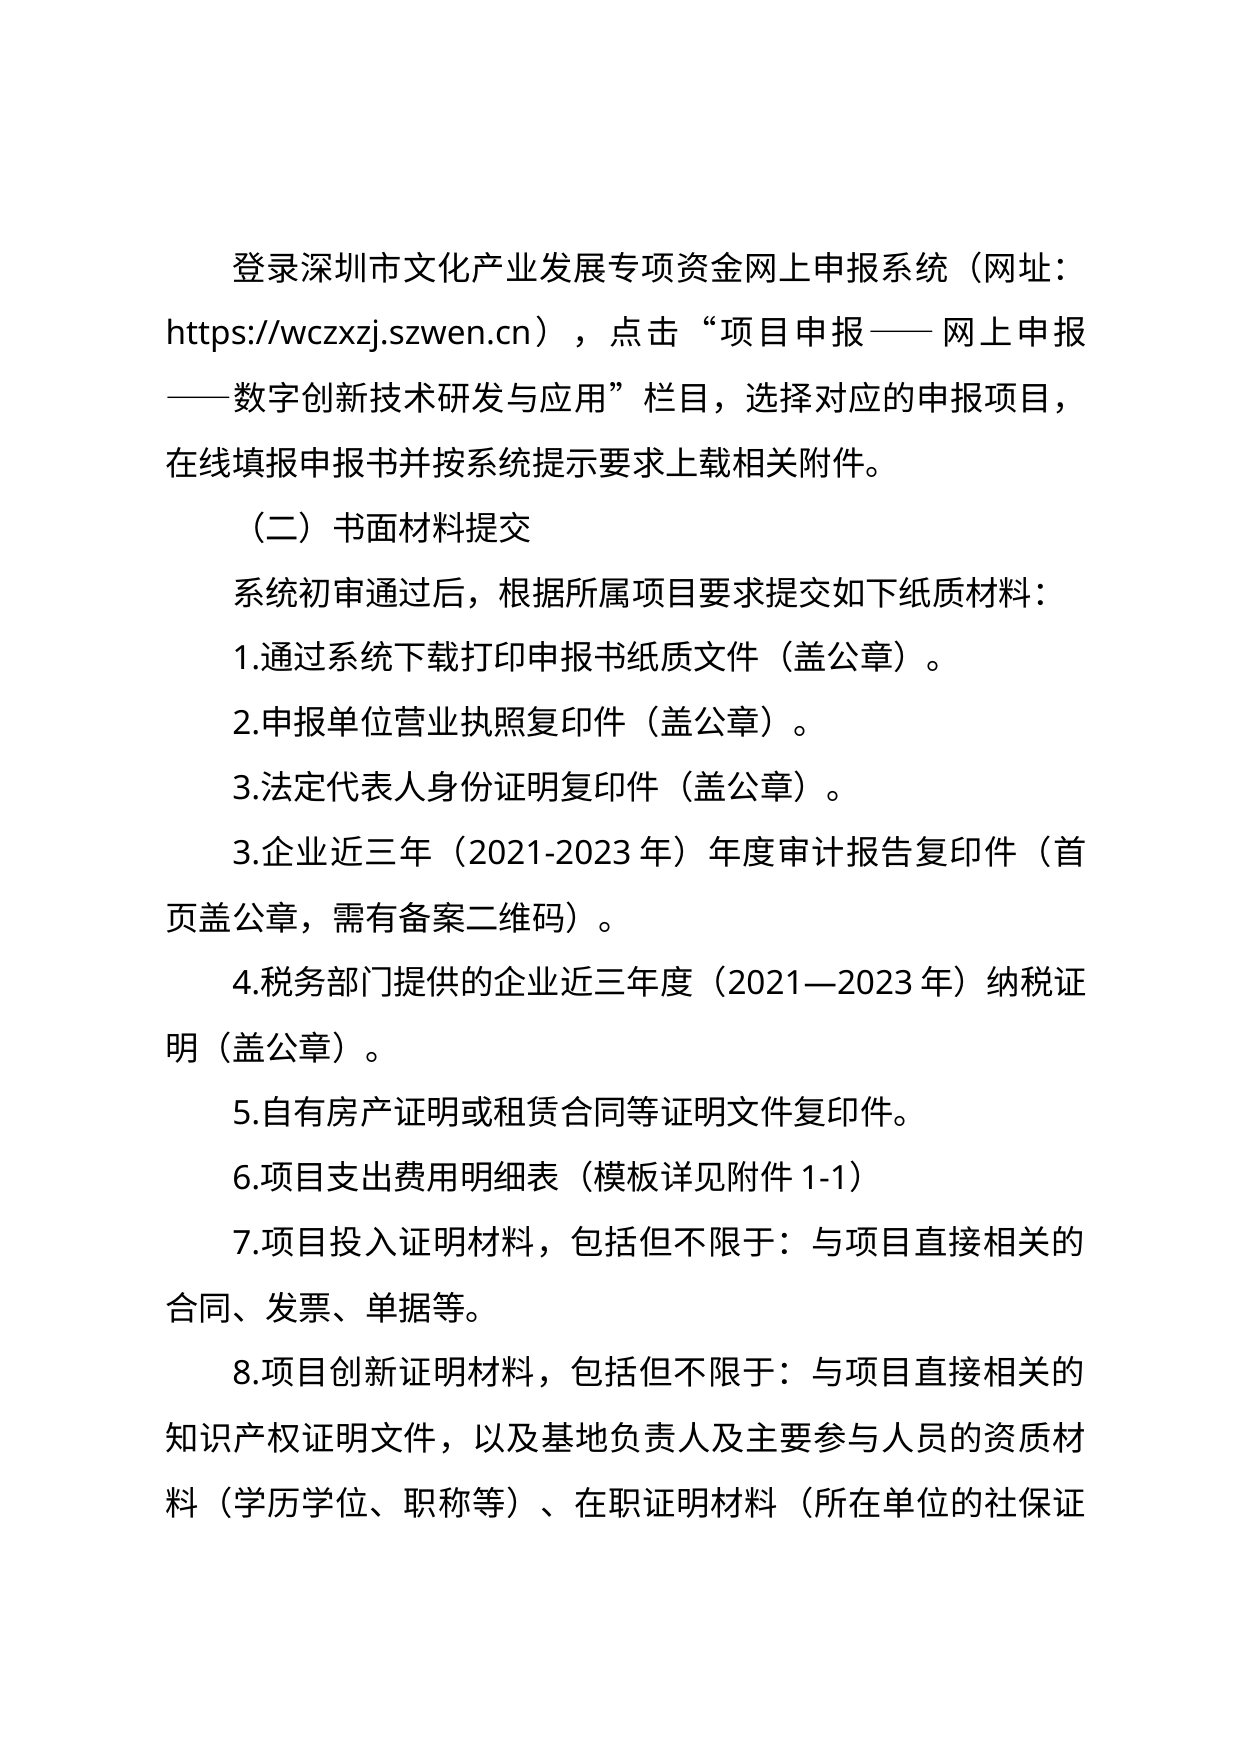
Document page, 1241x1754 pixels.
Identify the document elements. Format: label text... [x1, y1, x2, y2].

text 4.税务部门提供的企业近三年度（2021—2023年）纳税证明（盖公章）。 [165, 948, 1087, 1078]
text 2.申报单位营业执照复印件（盖公章）。 [165, 688, 1087, 753]
text 3.法定代表人身份证明复印件（盖公章）。 [165, 753, 1087, 818]
text 登录深圳市文化产业发展专项资金网上申报系统（网址：https://wczxzj.szwen.cn），点击“项目申报——网上申报——数字创新技术研发与应用”栏目，选择对应的申报项目，在线填报申报书并按系统提示要求上载相关附件。 [165, 233, 1087, 493]
text （二）书面材料提交 [165, 493, 1087, 558]
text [165, 1338, 1087, 1533]
text 5.自有房产证明或租赁合同等证明文件复印件。 [165, 1078, 1087, 1143]
text 7.项目投入证明材料，包括但不限于：与项目直接相关的合同、发票、单据等。 [165, 1208, 1087, 1338]
text 6.项目支出费用明细表（模板详见附件1-1） [165, 1143, 1087, 1208]
text 3.企业近三年（2021-2023年）年度审计报告复印件（首页盖公章，需有备案二维码）。 [165, 818, 1087, 948]
text 1.通过系统下载打印申报书纸质文件（盖公章）。 [165, 623, 1087, 688]
text 系统初审通过后，根据所属项目要求提交如下纸质材料： [165, 558, 1087, 623]
